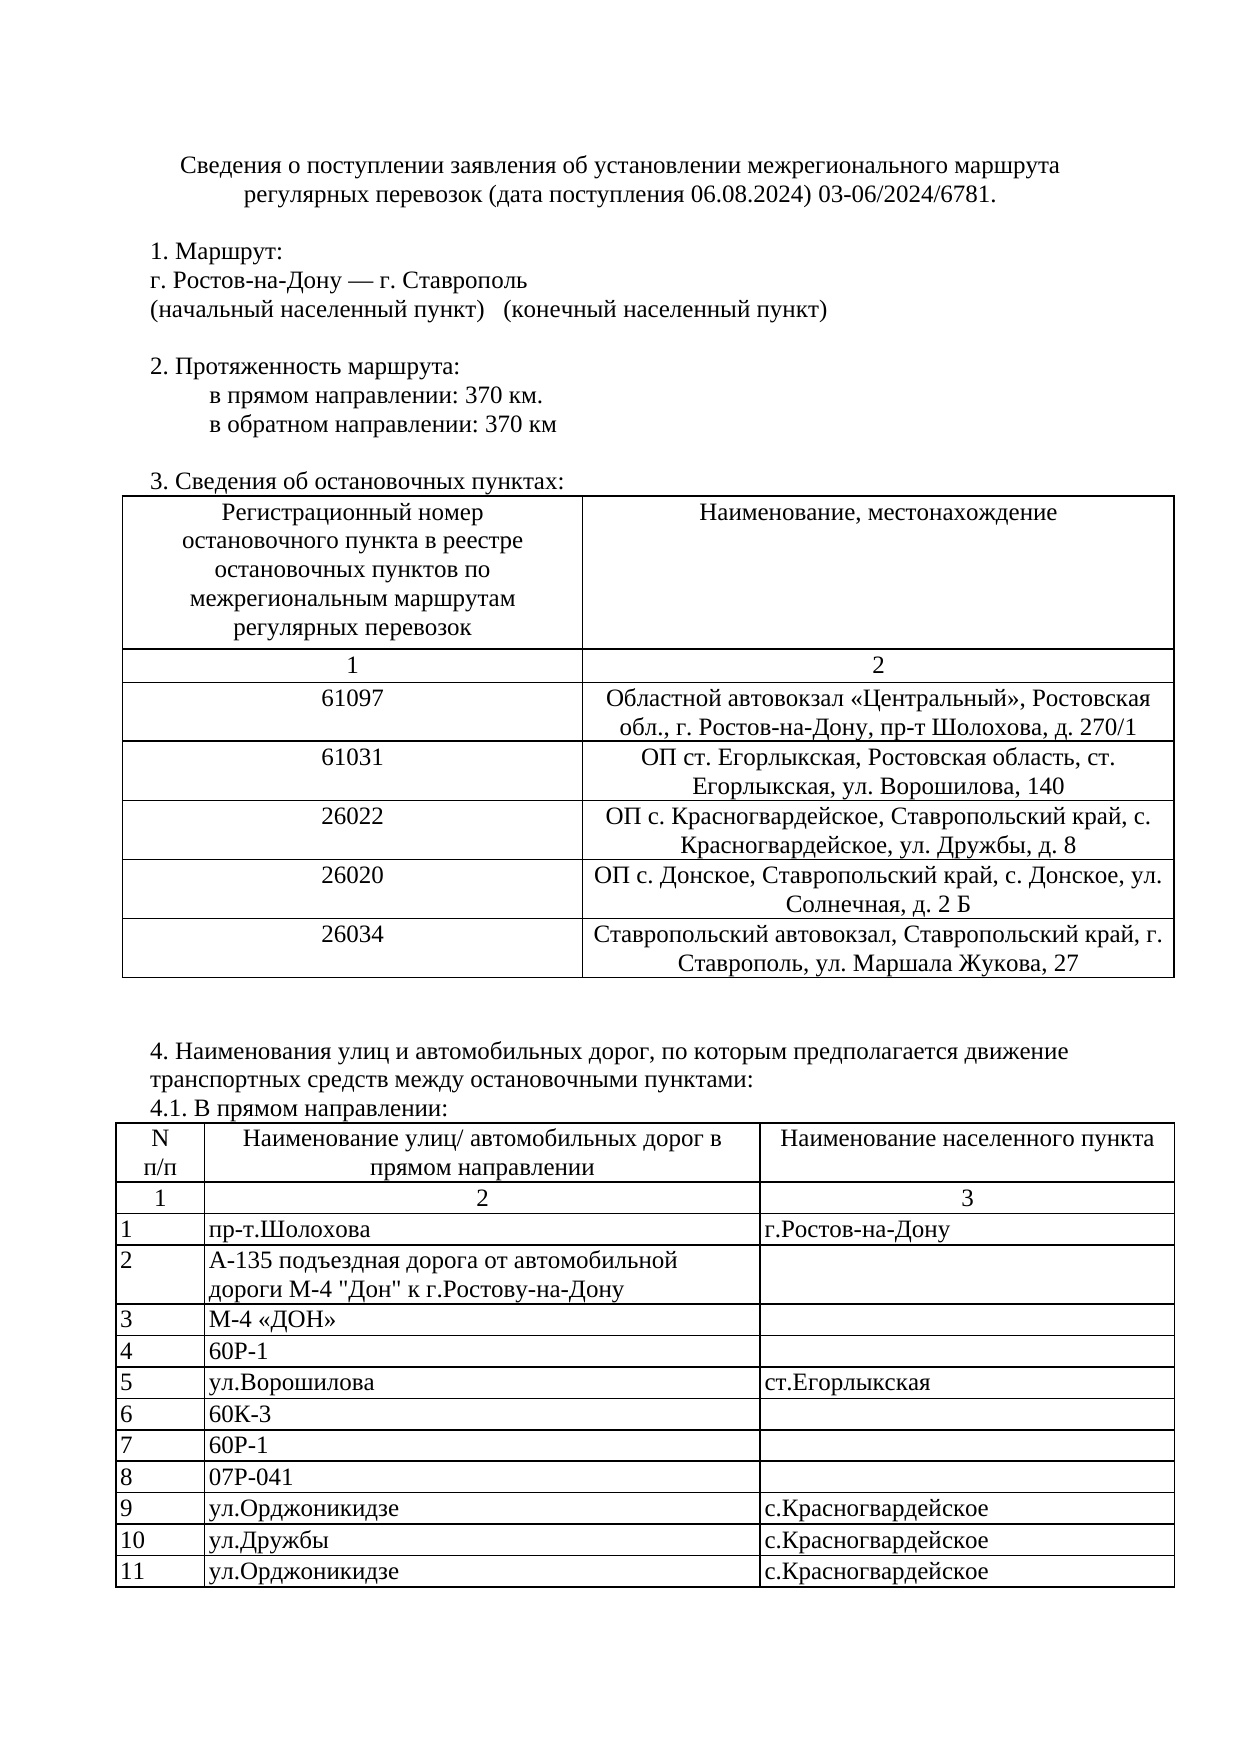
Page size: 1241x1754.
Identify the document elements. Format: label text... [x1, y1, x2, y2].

text в прямом направлении: 370 км. [150, 380, 1090, 409]
text 2. Протяженность маршрута: [150, 351, 1090, 380]
table_cell 1 [117, 1183, 204, 1212]
table_cell 4 [117, 1336, 204, 1366]
table_cell М-4 «ДОН» [205, 1305, 759, 1334]
text в обратном направлении: 370 км [150, 409, 1090, 437]
table_cell с.Красногвардейское [761, 1556, 1174, 1586]
table_cell ОП с. Красногвардейское, Ставропольский край, с. Красногвардейское, ул. Дружбы, д. 8 [583, 801, 1173, 858]
table_cell 60Р-1 [205, 1431, 759, 1460]
table_cell 2 [583, 650, 1173, 681]
text 1. Маршрут: [150, 236, 1090, 265]
table_header Наименование, местонахождение [583, 497, 1173, 648]
table_cell 26020 [123, 860, 582, 918]
table_cell 26022 [123, 801, 582, 858]
table_cell ОП с. Донское, Ставропольский край, с. Донское, ул. Солнечная, д. 2 Б [583, 860, 1173, 918]
table_cell 3 [117, 1305, 204, 1334]
table_cell 11 [117, 1556, 204, 1586]
table_cell ул.Орджоникидзе [205, 1493, 759, 1523]
table_cell 5 [117, 1368, 204, 1397]
table_cell 10 [117, 1525, 204, 1555]
table_cell 2 [205, 1183, 759, 1212]
table_cell 60К-3 [205, 1399, 759, 1429]
table_cell 9 [117, 1493, 204, 1523]
table_cell 3 [761, 1183, 1174, 1212]
table_cell 07Р-041 [205, 1462, 759, 1492]
table_cell 8 [117, 1462, 204, 1492]
table_cell [761, 1336, 1174, 1366]
table_cell 6 [117, 1399, 204, 1429]
table_cell Областной автовокзал «Центральный», Ростовская обл., г. Ростов-на-Дону, пр-т Шолохова, д. 270/1 [583, 683, 1173, 740]
table_cell пр-т.Шолохова [205, 1214, 759, 1244]
table_cell А-135 подъездная дорога от автомобильной дороги М-4 "Дон" к г.Ростову-на-Дону [205, 1246, 759, 1303]
table_cell 1 [123, 650, 582, 681]
table_cell г.Ростов-на-Дону [761, 1214, 1174, 1244]
table_cell 60Р-1 [205, 1336, 759, 1366]
text 4.1. В прямом направлении: [150, 1093, 1090, 1122]
table_cell 2 [117, 1246, 204, 1303]
table_cell ОП ст. Егорлыкская, Ростовская область, ст. Егорлыкская, ул. Ворошилова, 140 [583, 742, 1173, 799]
table_cell с.Красногвардейское [761, 1493, 1174, 1523]
text Сведения о поступлении заявления об установлении межрегионального маршрута регулярных перевозок (дата поступления 06.08.2024) 03-06/2024/6781. [150, 150, 1090, 207]
table_cell 26034 [123, 919, 582, 977]
text 3. Сведения об остановочных пунктах: [150, 466, 1090, 495]
table_cell ул.Дружбы [205, 1525, 759, 1555]
table_cell 61031 [123, 742, 582, 799]
table_cell 7 [117, 1431, 204, 1460]
table_cell [761, 1462, 1174, 1492]
table_header N п/п [117, 1124, 204, 1181]
text 4. Наименования улиц и автомобильных дорог, по которым предполагается движение транспортных средств между остановочными пунктами: [150, 1036, 1090, 1093]
text (начальный населенный пункт) (конечный населенный пункт) [150, 294, 1090, 322]
table_cell [761, 1246, 1174, 1303]
table_header Наименование улиц/ автомобильных дорог в прямом направлении [205, 1124, 759, 1181]
table_cell ул.Орджоникидзе [205, 1556, 759, 1586]
text г. Ростов-на-Дону — г. Ставрополь [150, 265, 1090, 294]
table_cell с.Красногвардейское [761, 1525, 1174, 1555]
table_cell ул.Ворошилова [205, 1368, 759, 1397]
table_cell 61097 [123, 683, 582, 740]
table_cell [761, 1305, 1174, 1334]
table_cell [761, 1399, 1174, 1429]
table_cell ст.Егорлыкская [761, 1368, 1174, 1397]
table_cell [761, 1431, 1174, 1460]
table_header Наименование населенного пункта [761, 1124, 1174, 1181]
table_header Регистрационный номер остановочного пункта в реестре остановочных пунктов по межрегиональным маршрутам регулярных перевозок [123, 497, 582, 648]
table_cell 1 [117, 1214, 204, 1244]
table_cell Ставропольский автовокзал, Ставропольский край, г. Ставрополь, ул. Маршала Жукова, 27 [583, 919, 1173, 977]
